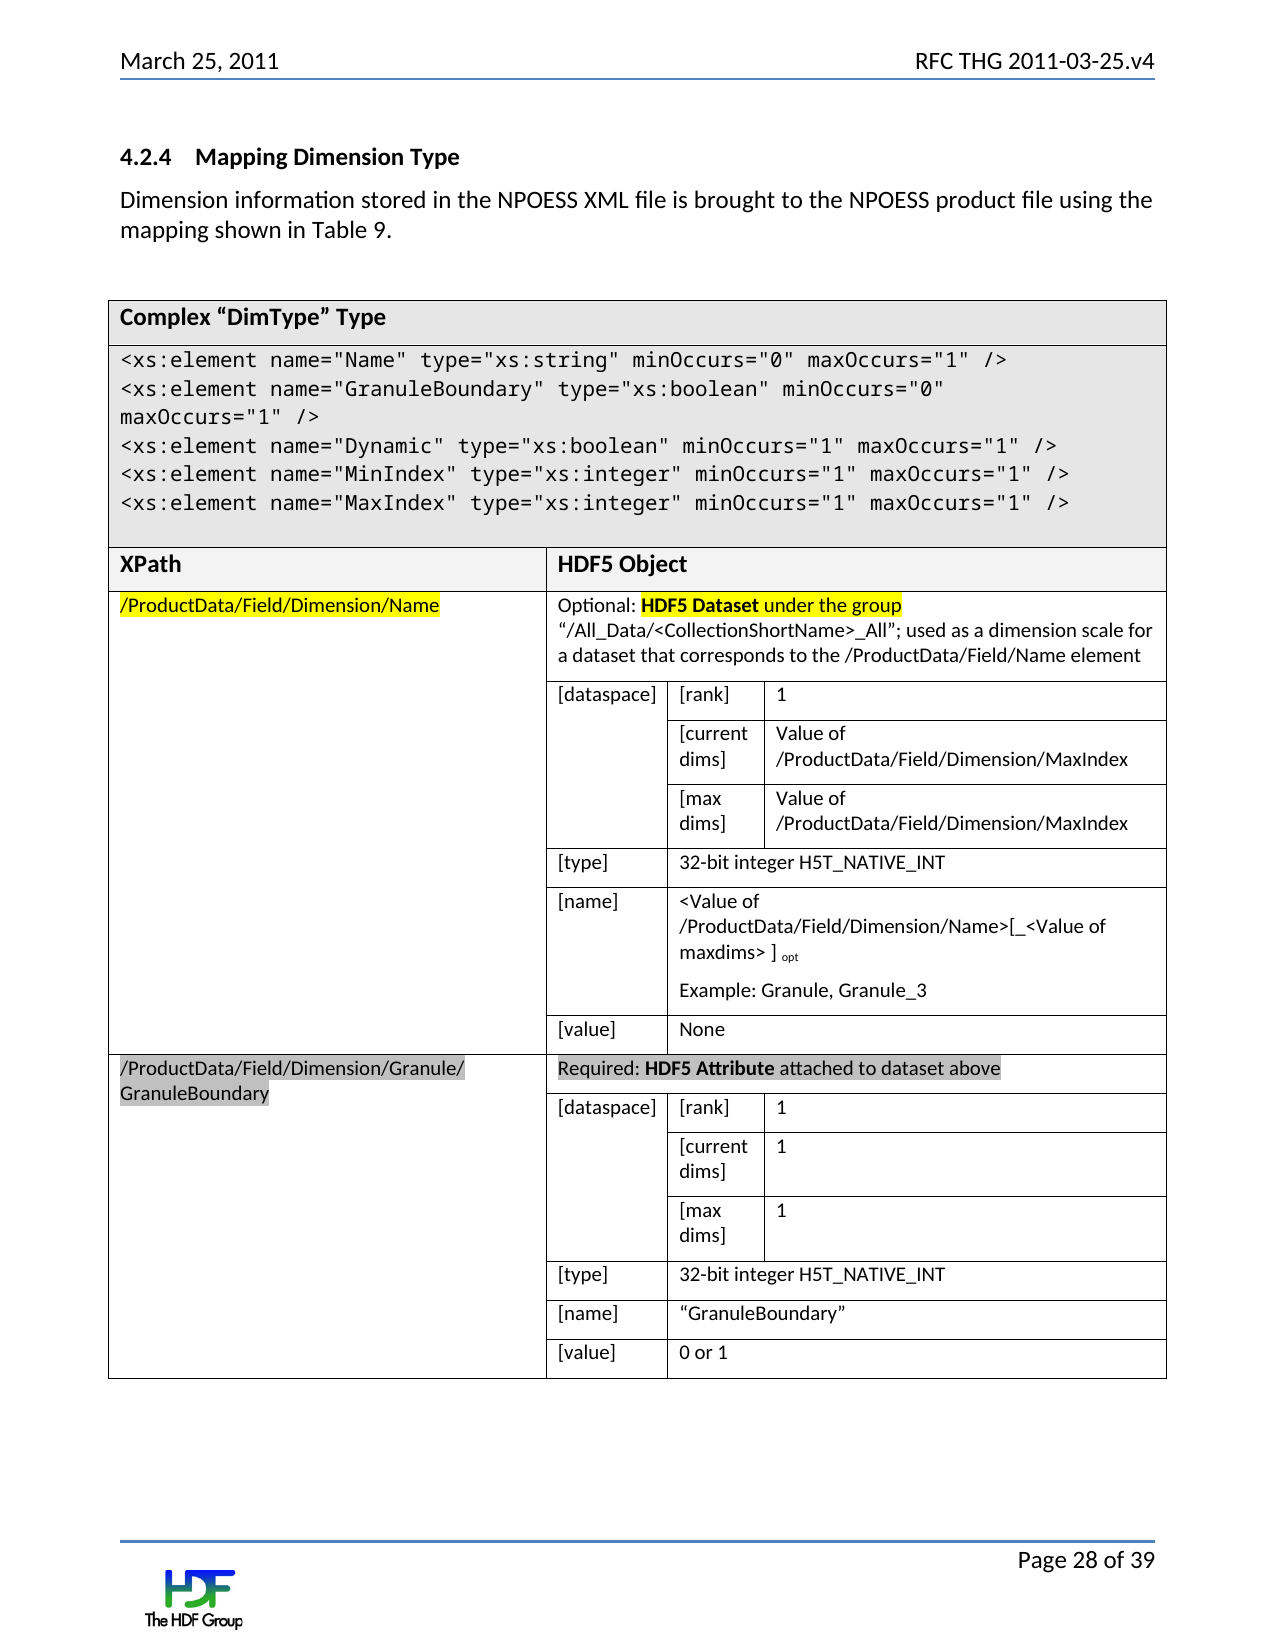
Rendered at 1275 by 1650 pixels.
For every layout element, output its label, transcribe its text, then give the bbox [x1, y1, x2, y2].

table_cell 1 [765, 682, 1166, 719]
table_cell 1 [765, 1094, 1166, 1132]
table_cell [dataspace] [547, 682, 667, 848]
table_cell <xs:element name="Name" type="xs:string" minOccurs="0" maxOccurs="1" /> <xs:element name="GranuleBoundary" type="xs:boolean" minOccurs="0" maxOccurs="1" /> <xs:element name="Dynamic" type="xs:boolean" minOccurs="1" maxOccurs="1" /> <xs:element name="MinIndex" type="xs:integer" minOccurs="1" maxOccurs="1" /> <xs:element name="MaxIndex" type="xs:integer" minOccurs="1" maxOccurs="1" /> [109, 346, 1166, 547]
subtitle Mapping Dimension Type [120, 141, 1155, 171]
table_cell [type] [547, 849, 667, 887]
table_cell [max dims] [668, 785, 764, 848]
table_cell 1 [765, 1133, 1166, 1196]
table_cell Optional: HDF5 Dataset under the group “/All_Data/<CollectionShortName>_All”; used as a dimension scale for a dataset that corresponds to the /ProductData/Field/Name element [547, 592, 1166, 681]
table_cell [rank] [668, 1094, 764, 1132]
text Dimension information stored in the NPOESS XML file is brought to the NPOESS product file using the mapping shown in . [120, 184, 1155, 245]
table_cell [value] [547, 1340, 667, 1377]
table_cell 0 or 1 [668, 1340, 1166, 1377]
table_cell [current dims] [668, 1133, 764, 1196]
picture [145, 1570, 243, 1630]
table_cell [value] [547, 1016, 667, 1054]
table_header Complex “DimType” Type [109, 301, 1166, 344]
table_cell Required: HDF5 Attribute attached to dataset above [547, 1055, 1166, 1093]
table_cell [current dims] [668, 721, 764, 784]
table_cell <Value of /ProductData/Field/Dimension/Name>[_<Value of maxdims> ] opt Example: Granule, Granule_3 [668, 888, 1166, 1015]
table_cell 32-bit integer H5T_NATIVE_INT [668, 849, 1166, 887]
table_cell [rank] [668, 682, 764, 719]
table_cell 1 [765, 1197, 1166, 1261]
table_cell /ProductData/Field/Dimension/Name [109, 592, 546, 1054]
table_cell XPath [109, 548, 546, 591]
table_cell 32-bit integer H5T_NATIVE_INT [668, 1262, 1166, 1299]
table_cell None [668, 1016, 1166, 1054]
table_cell “GranuleBoundary” [668, 1301, 1166, 1338]
table_cell [dataspace] [547, 1094, 667, 1261]
table_cell [max dims] [668, 1197, 764, 1261]
table_cell Value of /ProductData/Field/Dimension/MaxIndex [765, 785, 1166, 848]
table_cell [name] [547, 1301, 667, 1338]
table_cell Value of /ProductData/Field/Dimension/MaxIndex [765, 721, 1166, 784]
table_cell [name] [547, 888, 667, 1015]
table_cell /ProductData/Field/Dimension/Granule/ GranuleBoundary [109, 1055, 546, 1377]
table_cell [type] [547, 1262, 667, 1299]
table_cell HDF5 Object [547, 548, 1166, 591]
